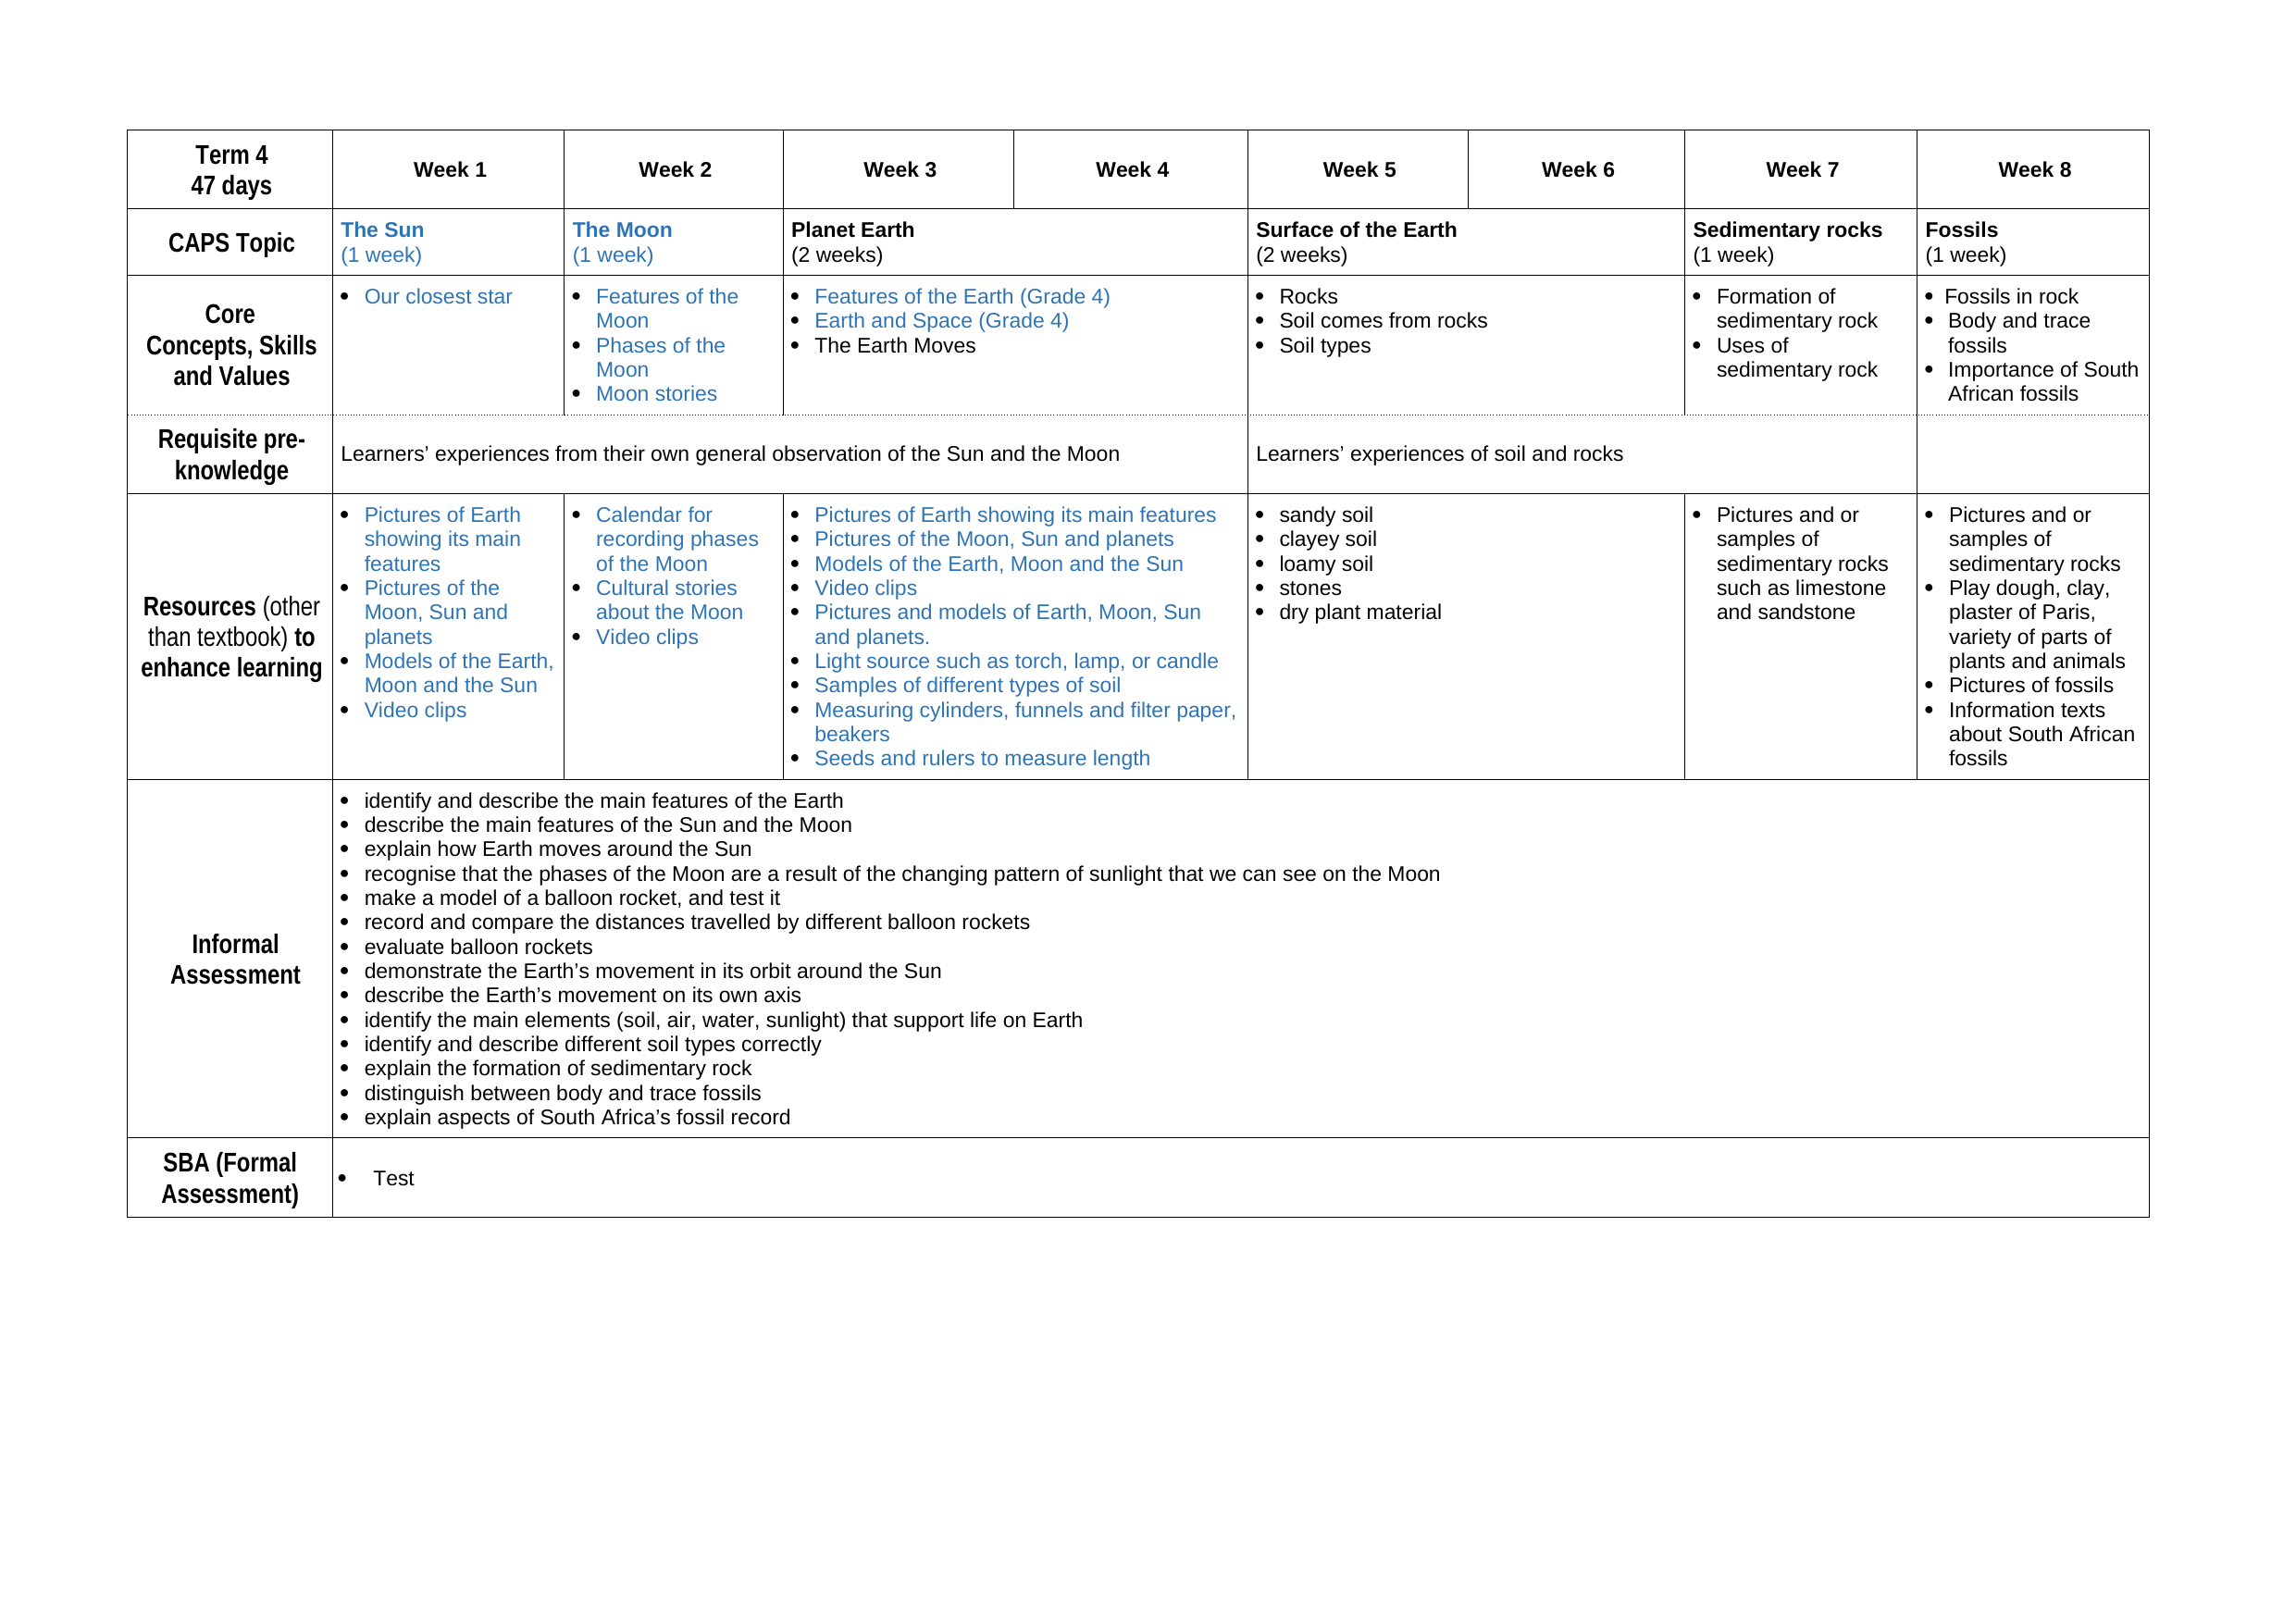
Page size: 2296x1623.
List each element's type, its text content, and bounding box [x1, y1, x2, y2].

table_cell Learners’ experiences of soil and rocks [1248, 415, 1917, 493]
table_cell Sedimentary rocks (1 week) [1685, 209, 1917, 275]
table_cell Features of the Moon Phases of the Moon Moon stories [565, 276, 783, 414]
table_cell Fossils (1 week) [1917, 209, 2149, 275]
table_header Week 8 [1917, 130, 2149, 208]
table_cell The Moon (1 week) [565, 209, 783, 275]
table_header Week 2 [565, 130, 783, 208]
table_cell identify and describe the main features of the Earth describe the main features of the Sun and the Moon explain how Earth moves around the Sun recognise that the phases of the Moon are a result of the changing pattern of sunlight that we can see on the Moon make a model of a balloon rocket, and test it record and compare the distances travelled by different balloon rockets evaluate balloon rockets demonstrate the Earth’s movement in its orbit around the Sun describe the Earth’s movement on its own axis identify the main elements (soil, air, water, sunlight) that support life on Earth identify and describe different soil types correctly explain the formation of sedimentary rock distinguish between body and trace fossils explain aspects of South Africa’s fossil record [333, 780, 2149, 1137]
table_cell Planet Earth (2 weeks) [784, 209, 1247, 275]
table_cell Calendar for recording phases of the Moon Cultural stories about the Moon Video clips [565, 494, 783, 779]
table_header Week 1 [333, 130, 564, 208]
table_cell Learners’ experiences from their own general observation of the Sun and the Moon [333, 415, 1247, 493]
table_cell Our closest star [333, 276, 564, 414]
table_cell Formation of sedimentary rock Uses of sedimentary rock [1685, 276, 1917, 414]
table_cell Pictures of Earth showing its main features Pictures of the Moon, Sun and planets Models of the Earth, Moon and the Sun Video clips Pictures and models of Earth, Moon, Sun and planets. Light source such as torch, lamp, or candle Samples of different types of soil Measuring cylinders, funnels and filter paper, beakers Seeds and rulers to measure length [784, 494, 1247, 779]
table_cell Pictures and or samples of sedimentary rocks such as limestone and sandstone [1685, 494, 1917, 779]
table_cell Fossils in rock Body and trace fossils Importance of South African fossils [1917, 276, 2149, 414]
table_header Week 4 [1014, 130, 1247, 208]
table_cell [1917, 415, 2149, 493]
table_cell Pictures of Earth showing its main features Pictures of the Moon, Sun and planets Models of the Earth, Moon and the Sun Video clips [333, 494, 564, 779]
table_header Week 7 [1685, 130, 1917, 208]
table_cell Features of the Earth (Grade 4) Earth and Space (Grade 4) The Earth Moves [784, 276, 1247, 414]
table_cell sandy soil clayey soil loamy soil stones dry plant material [1248, 494, 1684, 779]
table_header Week 3 [784, 130, 1013, 208]
table_cell Rocks Soil comes from rocks Soil types [1248, 276, 1684, 414]
table_header Week 6 [1469, 130, 1684, 208]
table_cell SBA (Formal Assessment) [128, 1138, 332, 1217]
table_cell Surface of the Earth (2 weeks) [1248, 209, 1684, 275]
table_cell Core Concepts, Skills and Values [128, 276, 332, 414]
table_cell Informal Assessment [128, 780, 332, 1137]
table_header Term 4 47 days [128, 130, 332, 208]
table_cell CAPS Topic [128, 209, 332, 275]
table_cell The Sun (1 week) [333, 209, 564, 275]
table_cell Requisite pre-knowledge [128, 415, 332, 493]
table_cell Resources (other than textbook) to enhance learning [128, 494, 332, 779]
table_cell Test [333, 1138, 2149, 1217]
table_cell Pictures and or samples of sedimentary rocks Play dough, clay, plaster of Paris, variety of parts of plants and animals Pictures of fossils Information texts about South African fossils [1917, 494, 2149, 779]
table_header Week 5 [1248, 130, 1468, 208]
